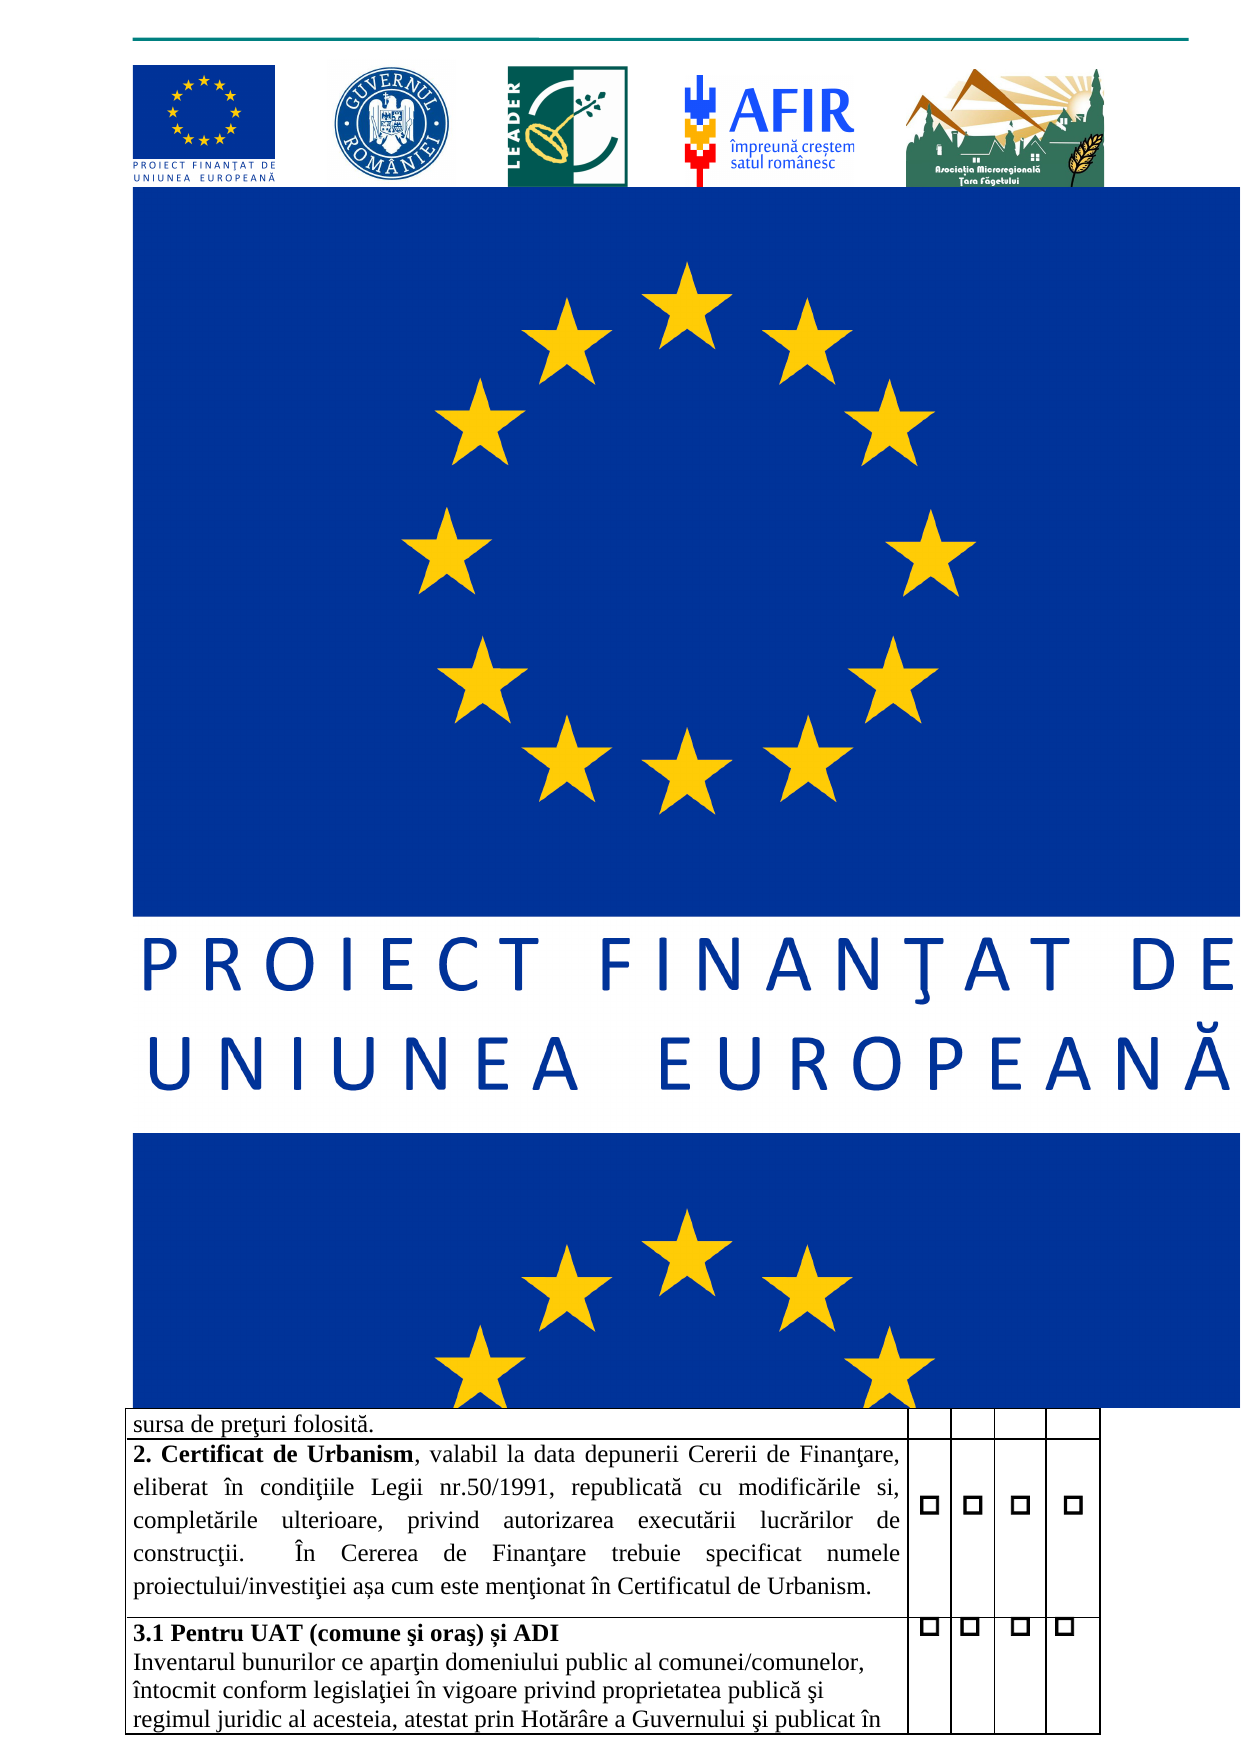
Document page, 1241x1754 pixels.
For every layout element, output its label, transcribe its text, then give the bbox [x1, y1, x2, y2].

picture [132, 59, 1241, 1408]
table_cell [952, 1618, 994, 1733]
table_cell [995, 1618, 1045, 1733]
table_cell [995, 1440, 1045, 1617]
table_cell [909, 1409, 950, 1438]
table_cell [1047, 1618, 1099, 1733]
table_cell [909, 1440, 950, 1617]
table_cell [995, 1409, 1045, 1438]
table_cell [909, 1618, 950, 1733]
table_cell 2. Certificat de Urbanism, valabil la data depunerii Cererii de Finanţare, eliberat în condiţiile Legii nr.50/1991, republicată cu modificările si, completările ulterioare, privind autorizarea executării lucrărilor de construcţii. În Cererea de Finanţare trebuie specificat numele proiectului/investiţiei așa cum este menţionat în Certificatul de Urbanism. [126, 1439, 907, 1617]
table_cell 3.1 Pentru UAT (comune şi oraş) și ADI Inventarul bunurilor ce aparţin domeniului public al comunei/comunelor, întocmit conform legislaţiei în vigoare privind proprietatea publică şi regimul juridic al acesteia, atestat prin Hotărâre a Guvernului şi publicat în Monitorul Oficial al României. şi 3.2 Hotărârea Consiliului Local privind aprobarea modificărilor şi / sau completărilor la inventar în sensul includerii în domeniul public sau detalierii poziției globale existente sau clasificării unor drumuri neclasificate, cu respectarea prevederilor Art. 115 alin (7) din Legea nr. 215/ 2001, republicată, cu modificările şi completările ulterioare, a administraţiei publice locale, adică să fi fost supusă controlului de legalitate al Prefectului, în condiţiile legii și/sau 3.3 Avizul administratorului terenului aparţinând domeniului public, altul decat cel administrat de primarie (dacă este cazul) [126, 1618, 907, 1733]
table_cell [1047, 1440, 1099, 1617]
table_cell [952, 1440, 994, 1617]
table_cell [1047, 1409, 1099, 1438]
table_cell [952, 1409, 994, 1438]
